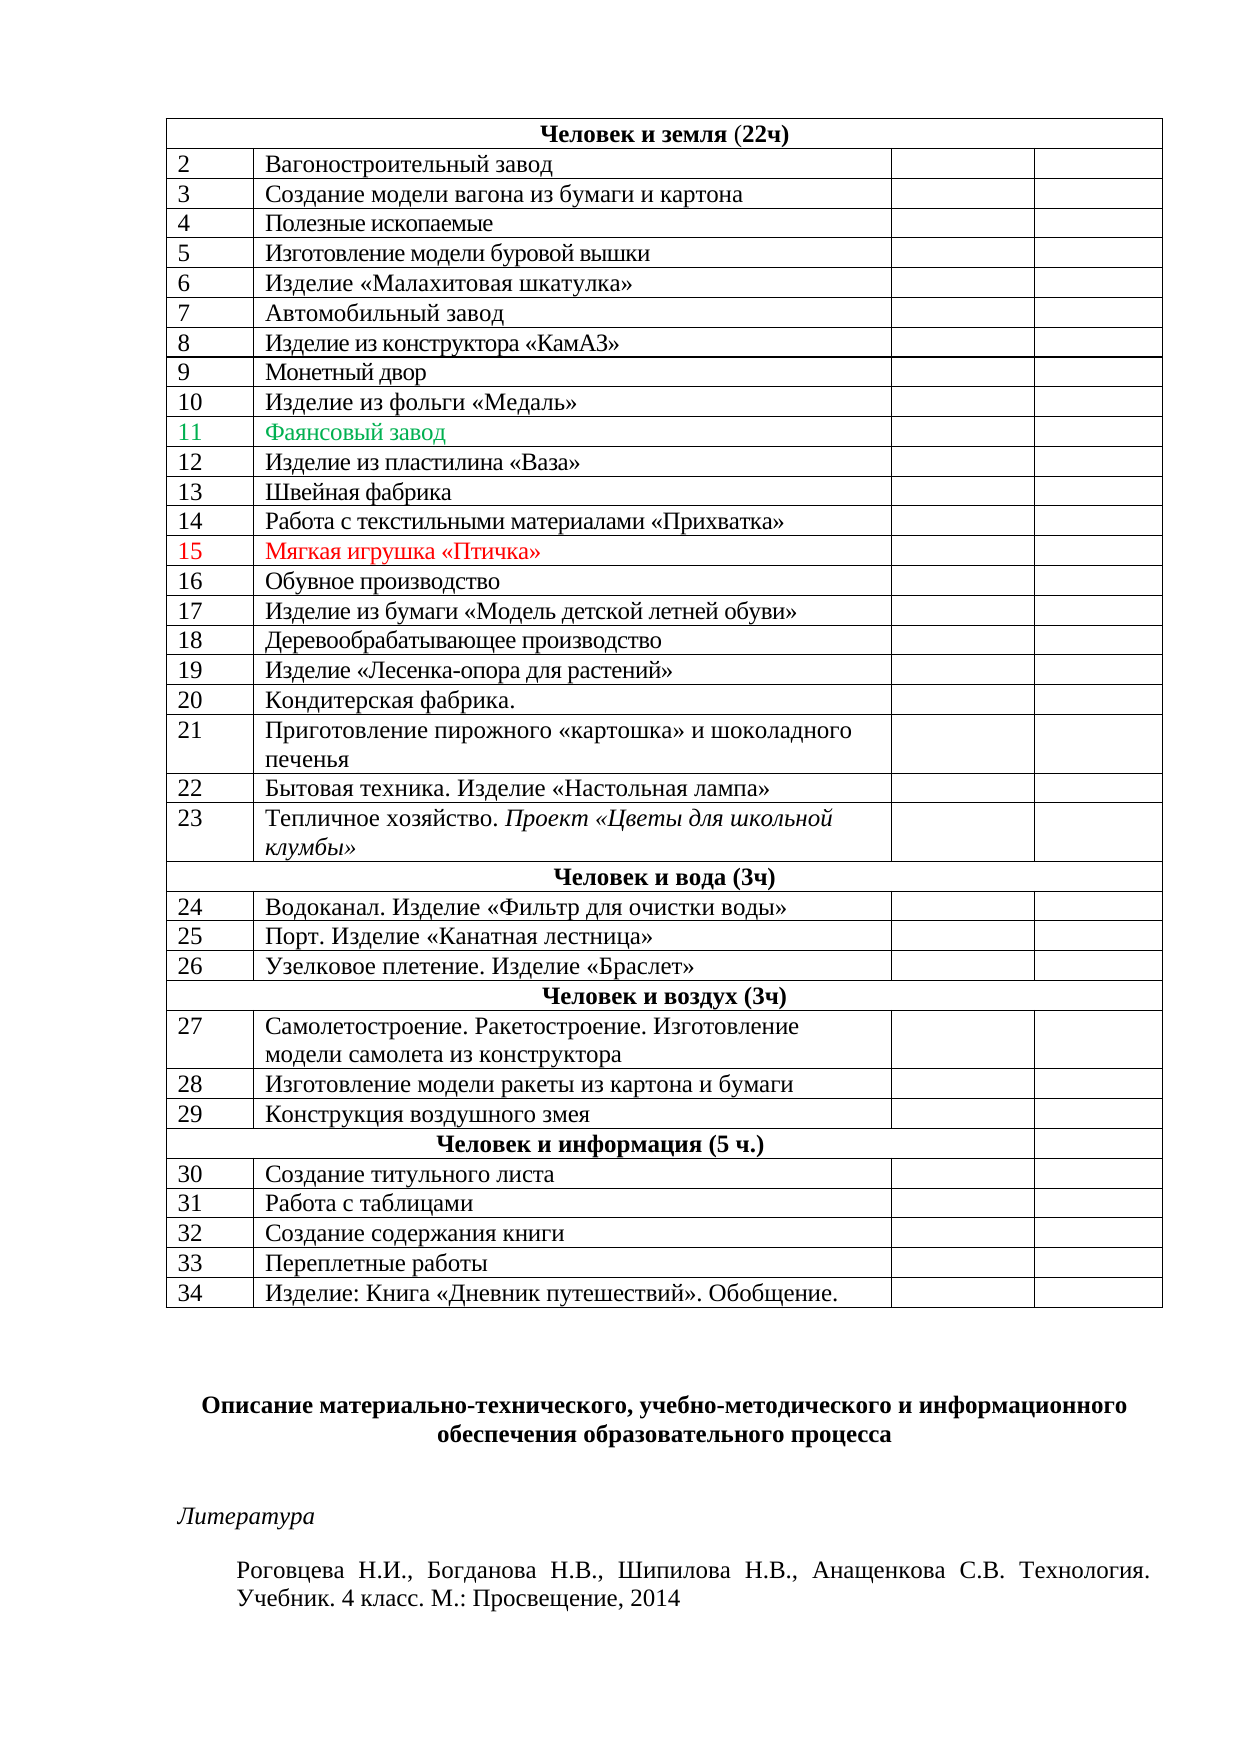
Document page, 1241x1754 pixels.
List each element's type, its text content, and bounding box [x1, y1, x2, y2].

table_cell [1035, 921, 1162, 950]
table_cell Монетный двор [254, 358, 891, 386]
table_cell Водоканал. Изделие «Фильтр для очистки воды» [254, 892, 891, 920]
table_cell [892, 715, 1034, 772]
table_cell 4 [167, 209, 253, 237]
table_cell 15 [167, 536, 253, 565]
table_cell [1035, 179, 1162, 207]
table_cell 24 [167, 892, 253, 920]
text Литература [177, 1501, 1152, 1530]
table_cell [892, 921, 1034, 950]
table_cell 30 [167, 1159, 253, 1187]
table_cell Автомобильный завод [254, 298, 891, 327]
table_cell 29 [167, 1099, 253, 1128]
table_cell 22 [167, 774, 253, 802]
table_cell 23 [167, 803, 253, 861]
table_cell [892, 803, 1034, 861]
table_cell Изготовление модели буровой вышки [254, 238, 891, 267]
table_cell 32 [167, 1218, 253, 1247]
table_cell Работа с таблицами [254, 1189, 891, 1217]
table_cell Деревообрабатывающее производство [254, 626, 891, 654]
table_cell Изделие из пластилина «Ваза» [254, 447, 891, 476]
table_cell [892, 1011, 1034, 1068]
table_cell [1035, 1218, 1162, 1247]
table_cell 26 [167, 951, 253, 980]
table_cell [1035, 328, 1162, 356]
table_cell [892, 328, 1034, 356]
text Роговцева Н.И., Богданова Н.В., Шипилова Н.В., Анащенкова С.В. Технология. Учебник. 4 класс. М.: Просвещение, 2014 [236, 1555, 1152, 1612]
table_cell [892, 1218, 1034, 1247]
table_cell [892, 268, 1034, 297]
table_cell Бытовая техника. Изделие «Настольная лампа» [254, 774, 891, 802]
table_cell [1035, 774, 1162, 802]
table_cell [1035, 417, 1162, 446]
table_cell [892, 447, 1034, 476]
table_cell [1035, 1159, 1162, 1187]
table_cell 3 [167, 179, 253, 207]
table_cell [1035, 536, 1162, 565]
table_cell [1035, 626, 1162, 654]
table_cell [1035, 298, 1162, 327]
table_cell Самолетостроение. Ракетостроение. Изготовление модели самолета из конструктора [254, 1011, 891, 1068]
table_cell [892, 1159, 1034, 1187]
table_cell [1035, 238, 1162, 267]
table_cell Изделие из бумаги «Модель детской летней обуви» [254, 596, 891, 624]
table_cell Мягкая игрушка «Птичка» [254, 536, 891, 565]
table_cell 21 [167, 715, 253, 772]
table_cell Изделие «Малахитовая шкатулка» [254, 268, 891, 297]
table_cell 10 [167, 387, 253, 416]
table_cell 18 [167, 626, 253, 654]
table_cell 33 [167, 1248, 253, 1277]
table_cell [1035, 447, 1162, 476]
table_cell [892, 951, 1034, 980]
table_cell [1035, 803, 1162, 861]
table_cell [892, 566, 1034, 595]
table_cell [1035, 1189, 1162, 1217]
table_cell 13 [167, 477, 253, 505]
table_cell 27 [167, 1011, 253, 1068]
table_cell [1035, 596, 1162, 624]
table_cell Человек и информация (5 ч.) [167, 1129, 1034, 1158]
table_cell [1035, 715, 1162, 772]
table_cell [892, 209, 1034, 237]
table_cell 2 [167, 149, 253, 178]
table_cell [1035, 358, 1162, 386]
table_cell [892, 387, 1034, 416]
table_cell [1035, 477, 1162, 505]
table_cell [892, 298, 1034, 327]
table_cell [892, 626, 1034, 654]
table_cell [892, 596, 1034, 624]
table_cell [1035, 566, 1162, 595]
table_cell Человек и вода (3ч) [167, 862, 1162, 891]
table_cell Изделие: Книга «Дневник путешествий». Обобщение. [254, 1278, 891, 1307]
table_cell Узелковое плетение. Изделие «Браслет» [254, 951, 891, 980]
table_cell 8 [167, 328, 253, 356]
table_cell Создание содержания книги [254, 1218, 891, 1247]
table_cell [892, 1278, 1034, 1307]
table_cell [1035, 1069, 1162, 1098]
table_cell Порт. Изделие «Канатная лестница» [254, 921, 891, 950]
table_cell Вагоностроительный завод [254, 149, 891, 178]
table_cell [1035, 685, 1162, 714]
table_cell Кондитерская фабрика. [254, 685, 891, 714]
table_cell [892, 774, 1034, 802]
table_cell Конструкция воздушного змея [254, 1099, 891, 1128]
table_cell [1035, 655, 1162, 684]
table_cell 17 [167, 596, 253, 624]
table_cell [1035, 1099, 1162, 1128]
table_cell 14 [167, 506, 253, 535]
table_cell 20 [167, 685, 253, 714]
table_cell [1035, 387, 1162, 416]
table_cell [1035, 1278, 1162, 1307]
table_cell [1035, 951, 1162, 980]
table_cell [892, 892, 1034, 920]
table_cell Швейная фабрика [254, 477, 891, 505]
table_cell 7 [167, 298, 253, 327]
table_cell [1035, 268, 1162, 297]
table_cell [892, 1189, 1034, 1217]
table_cell 12 [167, 447, 253, 476]
table_cell [1035, 209, 1162, 237]
table_cell Создание модели вагона из бумаги и картона [254, 179, 891, 207]
table_cell [892, 417, 1034, 446]
table_cell [892, 536, 1034, 565]
table_cell [1035, 149, 1162, 178]
table_cell Тепличное хозяйство. Проект «Цветы для школьной клумбы» [254, 803, 891, 861]
table_cell 19 [167, 655, 253, 684]
table_cell Человек и воздух (3ч) [167, 981, 1162, 1010]
table_cell Приготовление пирожного «картошка» и шоколадного печенья [254, 715, 891, 772]
text Описание материально-технического, учебно-методического и информационного обеспечения образовательного процесса [177, 1390, 1152, 1448]
table_cell Работа с текстильными материалами «Прихватка» [254, 506, 891, 535]
table_cell 31 [167, 1189, 253, 1217]
table_cell Создание титульного листа [254, 1159, 891, 1187]
table_cell Переплетные работы [254, 1248, 891, 1277]
table_cell [1035, 892, 1162, 920]
table_cell [892, 506, 1034, 535]
table_cell 28 [167, 1069, 253, 1098]
table_cell [892, 477, 1034, 505]
table_cell [1035, 1129, 1162, 1158]
table_cell [1035, 506, 1162, 535]
table_cell 6 [167, 268, 253, 297]
table_cell [1035, 1011, 1162, 1068]
table_cell [892, 685, 1034, 714]
table_cell Изделие из конструктора «КамАЗ» [254, 328, 891, 356]
table_cell [892, 1069, 1034, 1098]
table_cell 16 [167, 566, 253, 595]
table_cell Фаянсовый завод [254, 417, 891, 446]
table_cell [892, 238, 1034, 267]
table_cell 5 [167, 238, 253, 267]
table_cell 25 [167, 921, 253, 950]
table_cell [892, 358, 1034, 386]
table_cell [892, 1099, 1034, 1128]
table_cell [892, 149, 1034, 178]
table_cell Изготовление модели ракеты из картона и бумаги [254, 1069, 891, 1098]
table_cell 34 [167, 1278, 253, 1307]
table_cell Обувное производство [254, 566, 891, 595]
table_cell Полезные ископаемые [254, 209, 891, 237]
table_cell [892, 179, 1034, 207]
table_cell [1035, 1248, 1162, 1277]
table_cell 11 [167, 417, 253, 446]
table_cell [892, 1248, 1034, 1277]
table_cell Изделие из фольги «Медаль» [254, 387, 891, 416]
table_cell Человек и земля (22ч) [167, 119, 1162, 148]
table_cell [892, 655, 1034, 684]
table_cell 9 [167, 358, 253, 386]
table_cell Изделие «Лесенка-опора для растений» [254, 655, 891, 684]
